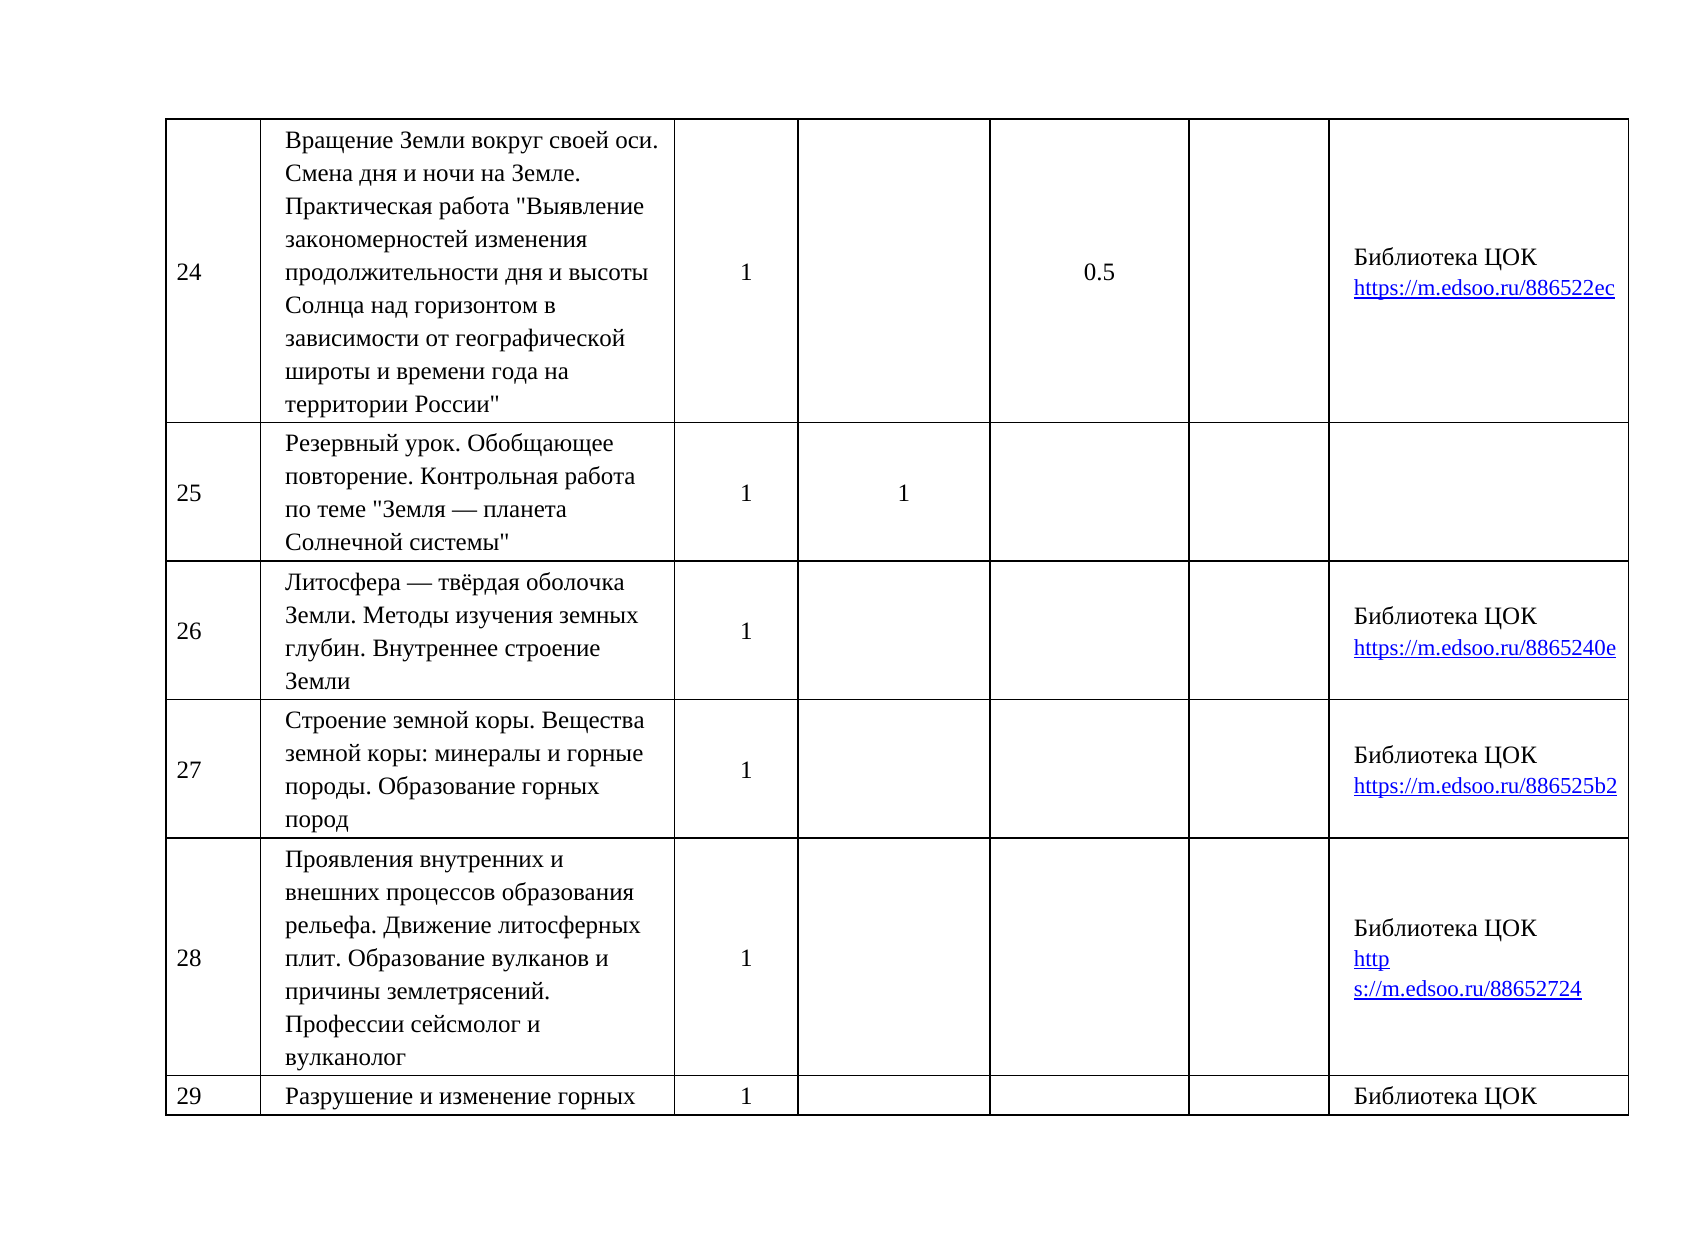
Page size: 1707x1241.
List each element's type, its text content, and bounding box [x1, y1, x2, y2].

table_cell Вращение Земли вокруг своей оси. Смена дня и ночи на Земле. Практическая работа "Выявление закономерностей изменения продолжительности дня и высоты Солнца над горизонтом в зависимости от географической широты и времени года на территории России" [261, 120, 674, 422]
table_cell 26 [167, 562, 260, 698]
table_cell [1190, 562, 1328, 698]
table_cell 1 [675, 1076, 797, 1114]
table_cell 29 [167, 1076, 260, 1114]
table_cell [1190, 700, 1328, 837]
table_cell Строение земной коры. Вещества земной коры: минералы и горные породы. Образование горных пород [261, 700, 674, 837]
table_cell 1 [675, 700, 797, 837]
table_cell Библиотека ЦОК https://m.edsoo.ru/886525b2 [1330, 700, 1628, 837]
table_cell [991, 1076, 1188, 1114]
table_cell [799, 839, 989, 1074]
table_cell [991, 839, 1188, 1074]
table_cell [991, 423, 1188, 560]
table_cell [1330, 423, 1628, 560]
table_cell [799, 562, 989, 698]
table_cell 1 [675, 423, 797, 560]
table_cell 1 [675, 120, 797, 422]
table_cell 0.5 [991, 120, 1188, 422]
table_cell Резервный урок. Обобщающее повторение. Контрольная работа по теме "Земля — планета Солнечной системы" [261, 423, 674, 560]
table_cell 25 [167, 423, 260, 560]
table_cell 27 [167, 700, 260, 837]
table_cell [799, 120, 989, 422]
table_cell [991, 700, 1188, 837]
table_cell Библиотека ЦОК https://m.edsoo.ru/886522ec [1330, 120, 1628, 422]
table_cell 1 [799, 423, 989, 560]
table_cell [1190, 1076, 1328, 1114]
table_cell 1 [675, 562, 797, 698]
table_cell [991, 562, 1188, 698]
table_cell Проявления внутренних и внешних процессов образования рельефа. Движение литосферных плит. Образование вулканов и причины землетрясений. Профессии сейсмолог и вулканолог [261, 839, 674, 1074]
table_cell 28 [167, 839, 260, 1074]
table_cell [261, 1076, 674, 1114]
table_cell [1190, 839, 1328, 1074]
table_cell Библиотека ЦОК https://m.edsoo.ru/88652724 [1330, 839, 1628, 1074]
table_cell Литосфера — твёрдая оболочка Земли. Методы изучения земных глубин. Внутреннее строение Земли [261, 562, 674, 698]
table_cell [799, 700, 989, 837]
table_cell [1190, 423, 1328, 560]
table_cell 1 [675, 839, 797, 1074]
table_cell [1330, 1076, 1628, 1114]
table_cell Библиотека ЦОК https://m.edsoo.ru/8865240e [1330, 562, 1628, 698]
table_cell [799, 1076, 989, 1114]
table_cell [1190, 120, 1328, 422]
table_cell 24 [167, 120, 260, 422]
